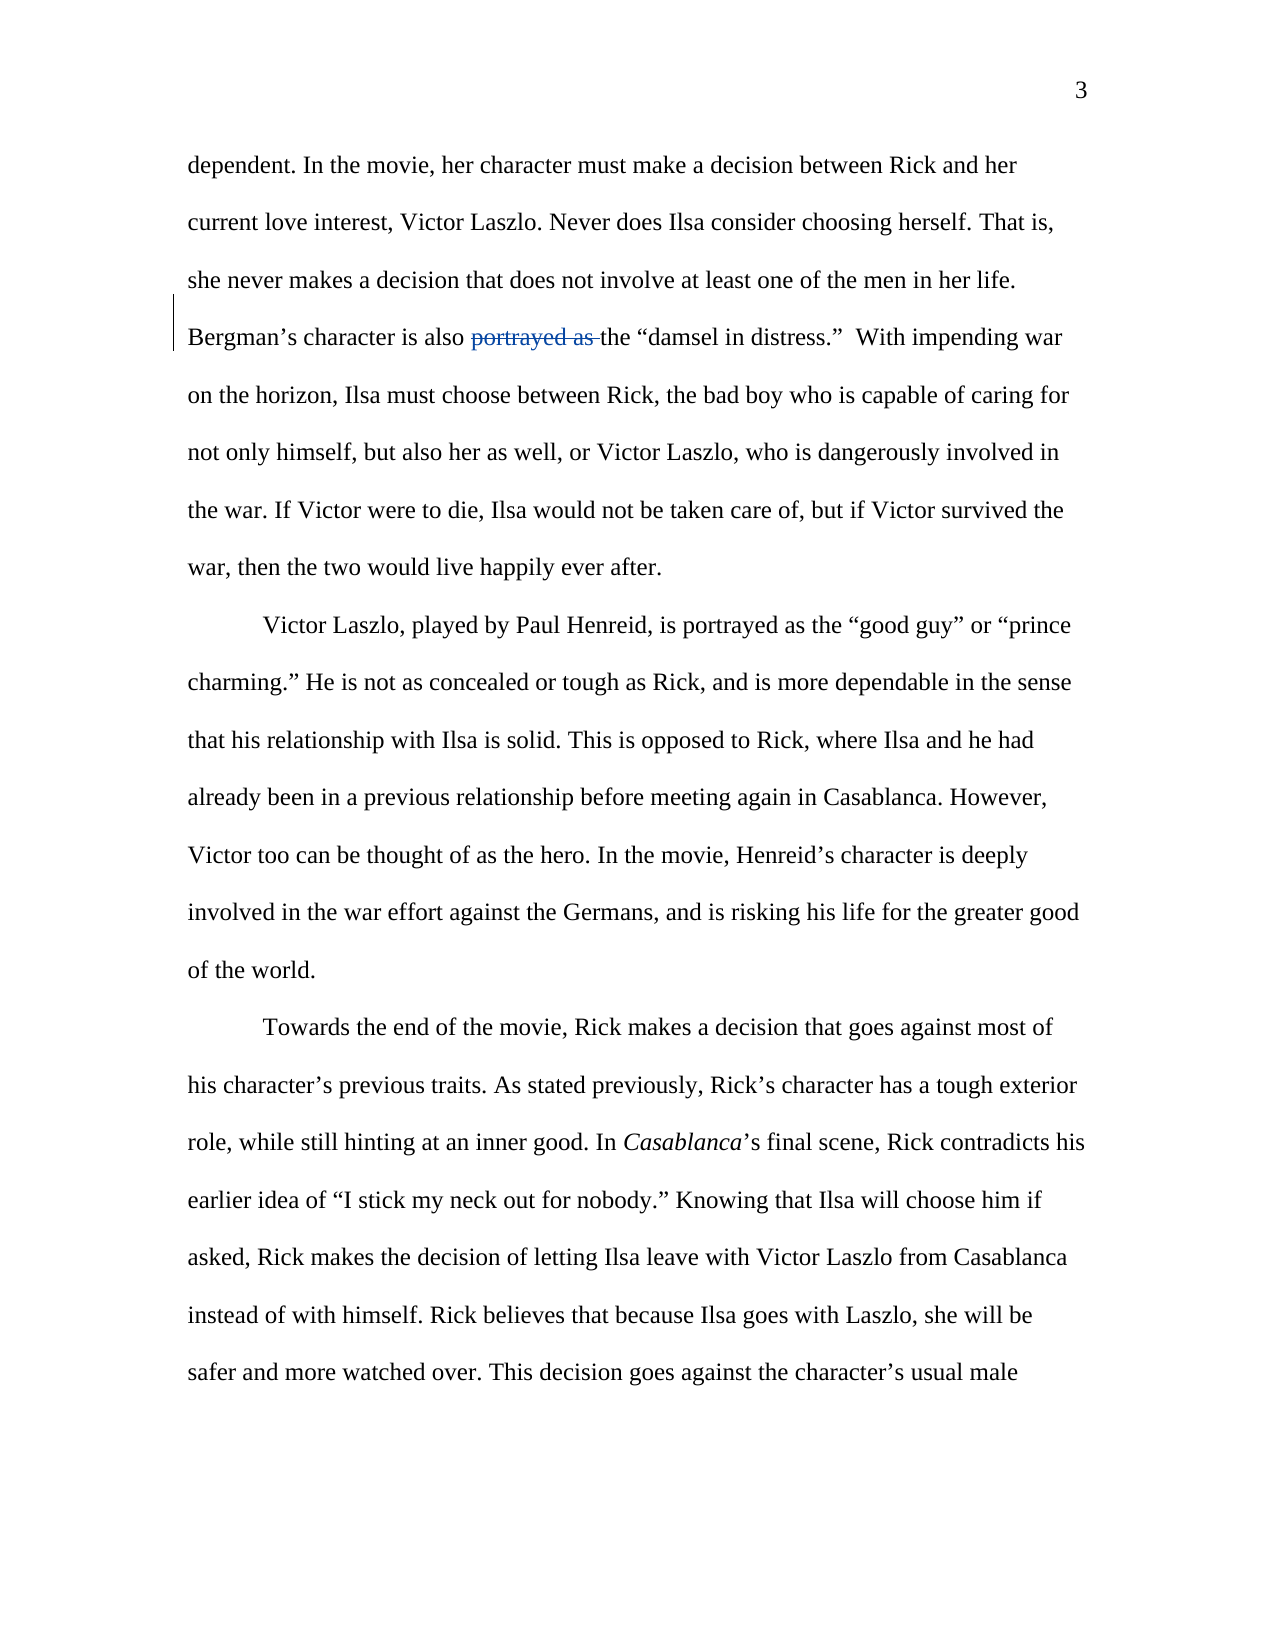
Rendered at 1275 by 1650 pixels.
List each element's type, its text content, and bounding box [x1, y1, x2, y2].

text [187, 150, 1087, 581]
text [187, 1012, 1087, 1386]
text Victor Laszlo, played by Paul Henreid, is portrayed as the “good guy” or “prince charming.” He is not as concealed or tough as Rick, and is more dependable in the sense that his relationship with Ilsa is solid. This is opposed to Rick, where Ilsa and he had already been in a previous relationship before meeting again in . However, Victor too can be thought of as the hero. In the movie, Henreid’s character is deeply involved in the war effort against the Germans, and is risking his life for the greater good of the world. [187, 610, 1087, 984]
